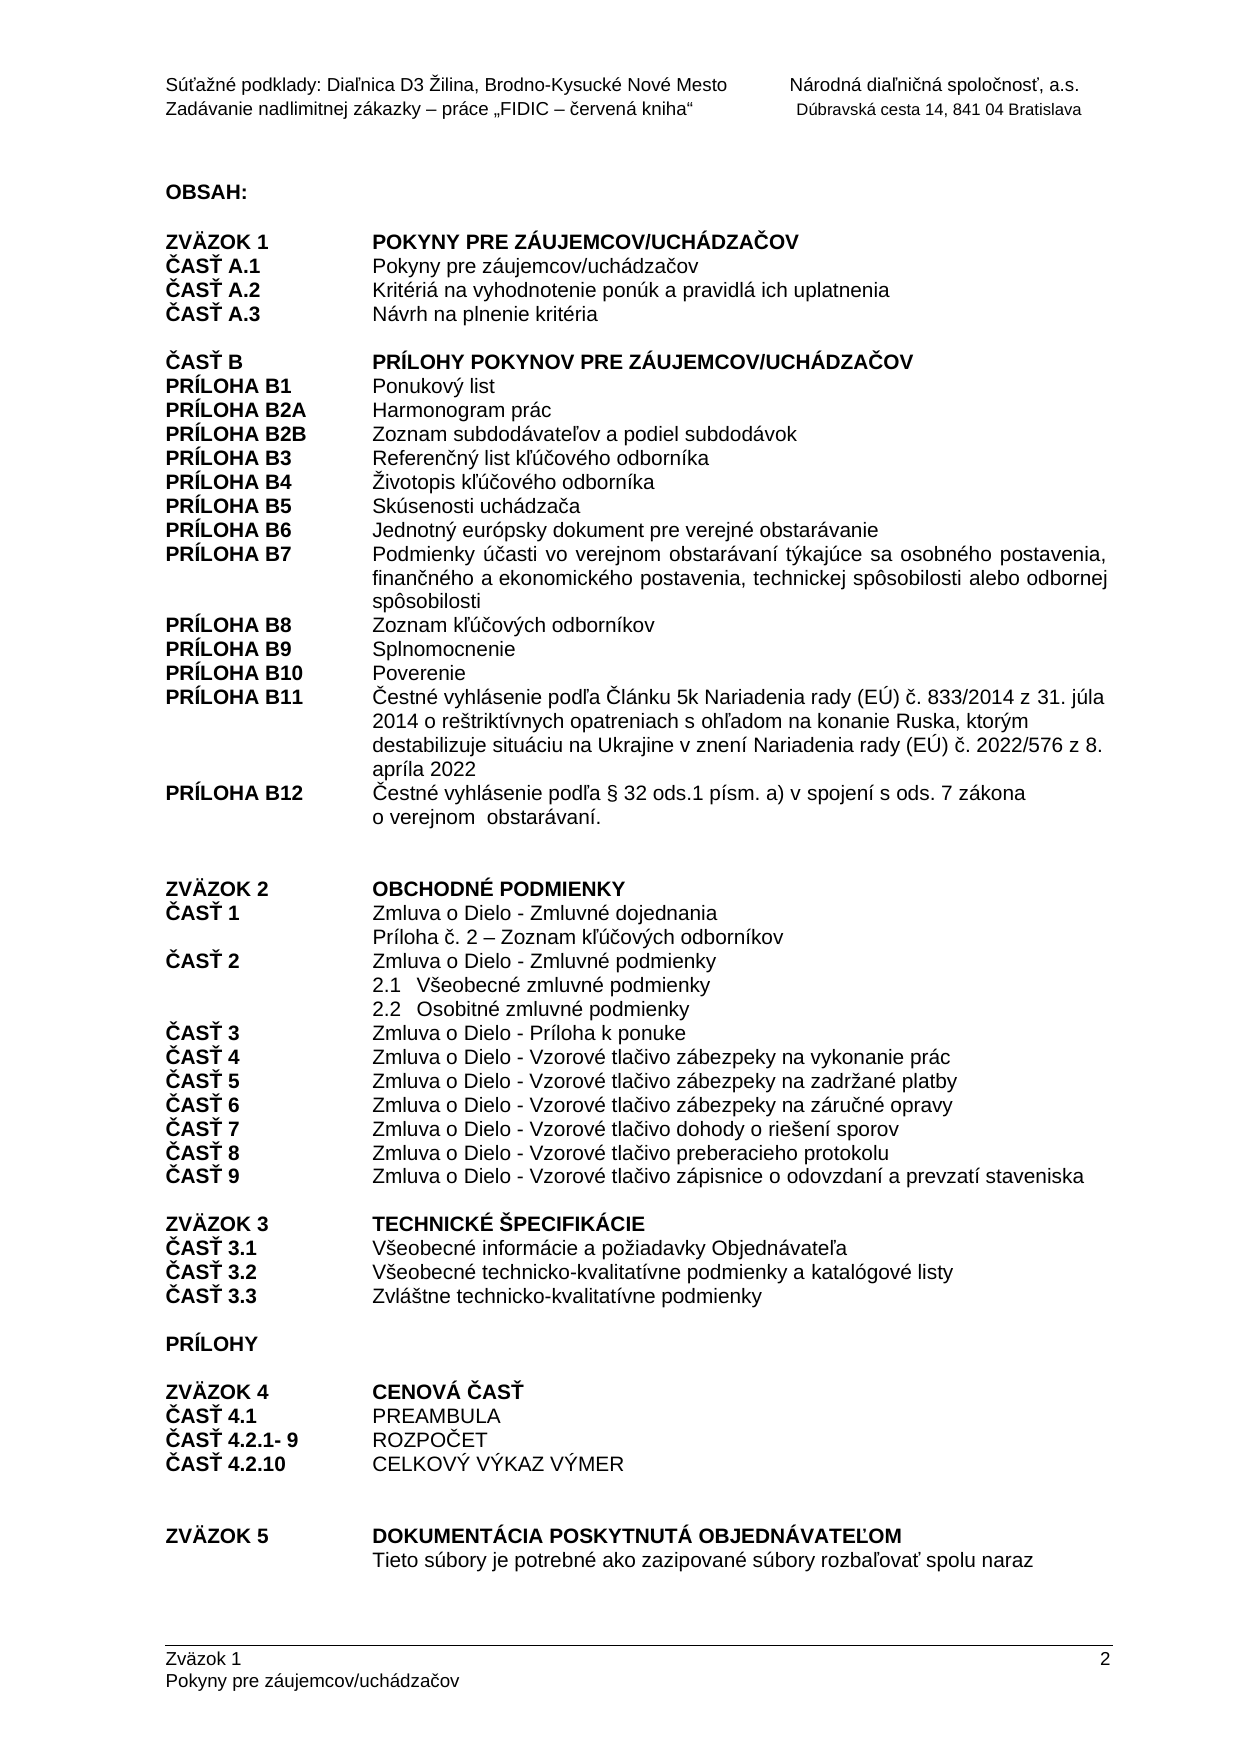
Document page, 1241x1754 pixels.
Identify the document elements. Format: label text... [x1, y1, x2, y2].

text 2.1 Všeobecné zmluvné podmienky [165, 973, 1107, 997]
text Zväzok 4 CENOVÁ ČASŤ [165, 1380, 1107, 1404]
text ČASŤ 6 Zmluva o Dielo - Vzorové tlačivo zábezpeky na záručné opravy [165, 1092, 1107, 1116]
text Tieto súbory je potrebné ako zazipované súbory rozbaľovať spolu naraz [372, 1548, 1107, 1572]
text časť 3.3 Zvláštne technicko-kvalitatívne podmienky [165, 1284, 1107, 1308]
text ČASŤ 4 Zmluva o Dielo - Vzorové tlačivo zábezpeky na vykonanie prác [165, 1044, 1107, 1068]
text ČASŤ 7 Zmluva o Dielo - Vzorové tlačivo dohody o riešení sporov [165, 1116, 1107, 1140]
text PRÍLOHA B7 Podmienky účasti vo verejnom obstarávaní týkajúce sa osobného postavenia, finančného a ekonomického postavenia, technickej spôsobilosti alebo odbornej spôsobilosti [165, 541, 1107, 613]
text časť 3 Zmluva o Dielo - Príloha k ponuke [165, 1021, 1107, 1044]
text PRÍLOHA B2B Zoznam subdodávateľov a podiel subdodávok [165, 422, 1107, 446]
text 2.2 Osobitné zmluvné podmienky [165, 997, 1107, 1021]
text ČASŤ 4.2.10 CELKOVÝ VÝKAZ VÝMER [165, 1452, 1107, 1476]
text ČASŤ 3.2 Všeobecné technicko-kvalitatívne podmienky a katalógové listy [165, 1260, 1107, 1284]
text PRÍLOHA B4 Životopis kľúčového odborníka [165, 469, 1107, 493]
text Časť A.3 Návrh na plnenie kritéria [165, 302, 1107, 326]
text PRÍLOHA B11 Čestné vyhlásenie podľa Článku 5k Nariadenia rady (EÚ) č. 833/2014 z 31. júla 2014 o reštriktívnych opatreniach s ohľadom na konanie Ruska, ktorým destabilizuje situáciu na Ukrajine v znení Nariadenia rady (EÚ) č. 2022/576 z 8. apríla 2022 [165, 685, 1107, 781]
text PRÍLOHA B9 Splnomocnenie [165, 637, 1107, 661]
text Zväzok 1 Pokyny pre ZÁUJEMCOV/uchádzačov [165, 230, 1107, 254]
text PrÍloha B6 Jednotný európsky dokument pre verejné obstarávanie [165, 517, 1107, 541]
text PRÍLOHA B12 Čestné vyhlásenie podľa § 32 ods.1 písm. a) v spojení s ods. 7 zákona o verejnom obstarávaní. [165, 781, 1107, 829]
text Zväzok 3 technické Špecifikácie [165, 1212, 1107, 1236]
text PRÍLOHA b2a Harmonogram prác [165, 398, 1107, 422]
text ČASŤ 4.1 PREAMBULA [165, 1404, 1107, 1428]
text ČASŤ 9 Zmluva o Dielo - Vzorové tlačivo zápisnice o odovzdaní a prevzatí staveniska [165, 1164, 1107, 1188]
text Zväzok 5 DOKUMENTÁCIA POSKYTNUTÁ OBJEDNÁVATEĽOM [165, 1524, 1107, 1548]
text časť A.1 Pokyny pre záujemcov/uchádzačov [165, 254, 1107, 278]
text ČASŤ 4.2.1- 9 ROZPOČET [165, 1428, 1107, 1452]
text ČASŤ 5 Zmluva o Dielo - Vzorové tlačivo zábezpeky na zadržané platby [165, 1068, 1107, 1092]
text PRÍLOHA B3 Referenčný list kľúčového odborníka [165, 446, 1107, 469]
text ČASŤ 2 Zmluva o Dielo - Zmluvné podmienky [165, 949, 1107, 973]
text príloha B1 Ponukový list [165, 374, 1107, 398]
text ČASŤ 8 Zmluva o Dielo - Vzorové tlačivo preberacieho protokolu [165, 1140, 1107, 1164]
text PRÍLOHA B8 Zoznam kľúčových odborníkov [165, 613, 1107, 637]
text časť 1 Zmluva o Dielo - Zmluvné dojednania [165, 901, 1107, 925]
text časť 3.1 Všeobecné informácie a požiadavky Objednávateľa [165, 1236, 1107, 1260]
text časť B Prílohy POKYNOV PRE ZÁUJEMCOV/UCHÁDZAČOV [165, 350, 1107, 374]
text PRÍLOHY [165, 1332, 1107, 1356]
text PRÍLOHA B10 Poverenie [165, 661, 1107, 685]
text Zväzok 2 Obchodné podmienky [165, 877, 1107, 901]
text Časť A.2 Kritériá na vyhodnotenie ponúk a pravidlá ich uplatnenia [165, 278, 1107, 302]
text PRÍLOHA B5 Skúsenosti uchádzača [165, 493, 1107, 517]
subtitle obsah: [165, 180, 1107, 204]
text Príloha č. 2 – Zoznam kľúčových odborníkov [165, 925, 1107, 949]
